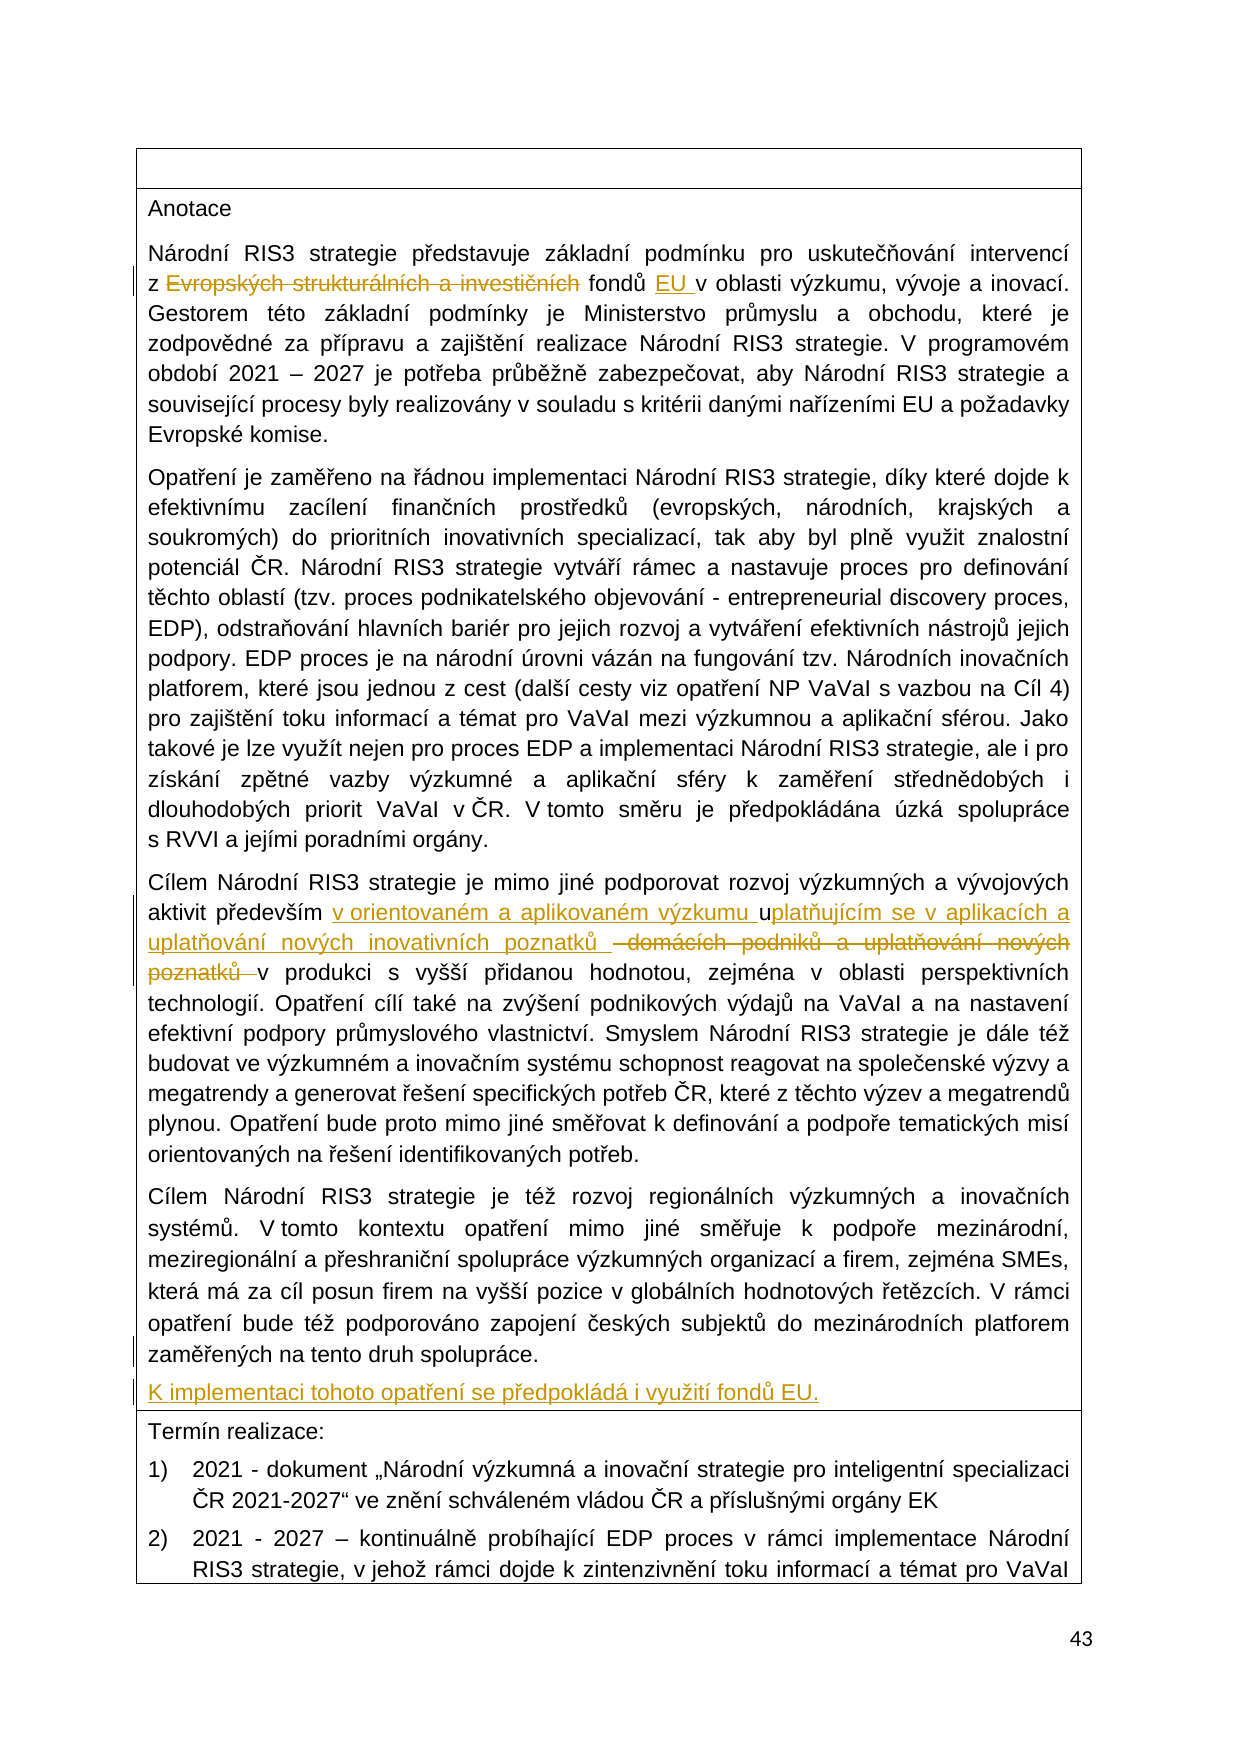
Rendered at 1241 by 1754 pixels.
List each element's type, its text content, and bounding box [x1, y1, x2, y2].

table_cell Anotace Národní RIS3 strategie představuje základní podmínku pro uskutečňování intervencí z fondů v oblasti výzkumu, vývoje a inovací. Gestorem této základní podmínky je Ministerstvo průmyslu a obchodu, které je zodpovědné za přípravu a zajištění realizace Národní RIS3 strategie. V programovém období 2021 – 2027 je potřeba průběžně zabezpečovat, aby Národní RIS3 strategie a související procesy byly realizovány v souladu s kritérii danými nařízeními EU a požadavky Evropské komise. Opatření je zaměřeno na řádnou implementaci Národní RIS3 strategie, díky které dojde k efektivnímu zacílení finančních prostředků (evropských, národních, krajských a soukromých) do prioritních inovativních specializací, tak aby byl plně využit znalostní potenciál ČR. Národní RIS3 strategie vytváří rámec a nastavuje proces pro definování těchto oblastí (tzv. proces podnikatelského objevování - entrepreneurial discovery proces, EDP), odstraňování hlavních bariér pro jejich rozvoj a vytváření efektivních nástrojů jejich podpory. EDP proces je na národní úrovni vázán na fungování tzv. Národních inovačních platforem, které jsou jednou z cest (další cesty viz opatření NP VaVaI s vazbou na Cíl 4) pro zajištění toku informací a témat pro VaVaI mezi výzkumnou a aplikační sférou. Jako takové je lze využít nejen pro proces EDP a implementaci Národní RIS3 strategie, ale i pro získání zpětné vazby výzkumné a aplikační sféry k zaměření střednědobých i dlouhodobých priorit VaVaI v ČR. V tomto směru je předpokládána úzká spolupráce s RVVI a jejími poradními orgány. Cílem Národní RIS3 strategie je mimo jiné podporovat rozvoj výzkumných a vývojových aktivit především uv produkci s vyšší přidanou hodnotou, zejména v oblasti perspektivních technologií. Opatření cílí také na zvýšení podnikových výdajů na VaVaI a na nastavení efektivní podpory průmyslového vlastnictví. Smyslem Národní RIS3 strategie je dále též budovat ve výzkumném a inovačním systému schopnost reagovat na společenské výzvy a megatrendy a generovat řešení specifických potřeb ČR, které z těchto výzev a megatrendů plynou. Opatření bude proto mimo jiné směřovat k definování a podpoře tematických misí orientovaných na řešení identifikovaných potřeb. Cílem Národní RIS3 strategie je též rozvoj regionálních výzkumných a inovačních systémů. V tomto kontextu opatření mimo jiné směřuje k podpoře mezinárodní, meziregionální a přeshraniční spolupráce výzkumných organizací a firem, zejména SMEs, která má za cíl posun firem na vyšší pozice v globálních hodnotových řetězcích. V rámci opatření bude též podporováno zapojení českých subjektů do mezinárodních platforem zaměřených na tento druh spolupráce. [137, 189, 1081, 1410]
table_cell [137, 1411, 1081, 1583]
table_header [137, 149, 1081, 188]
